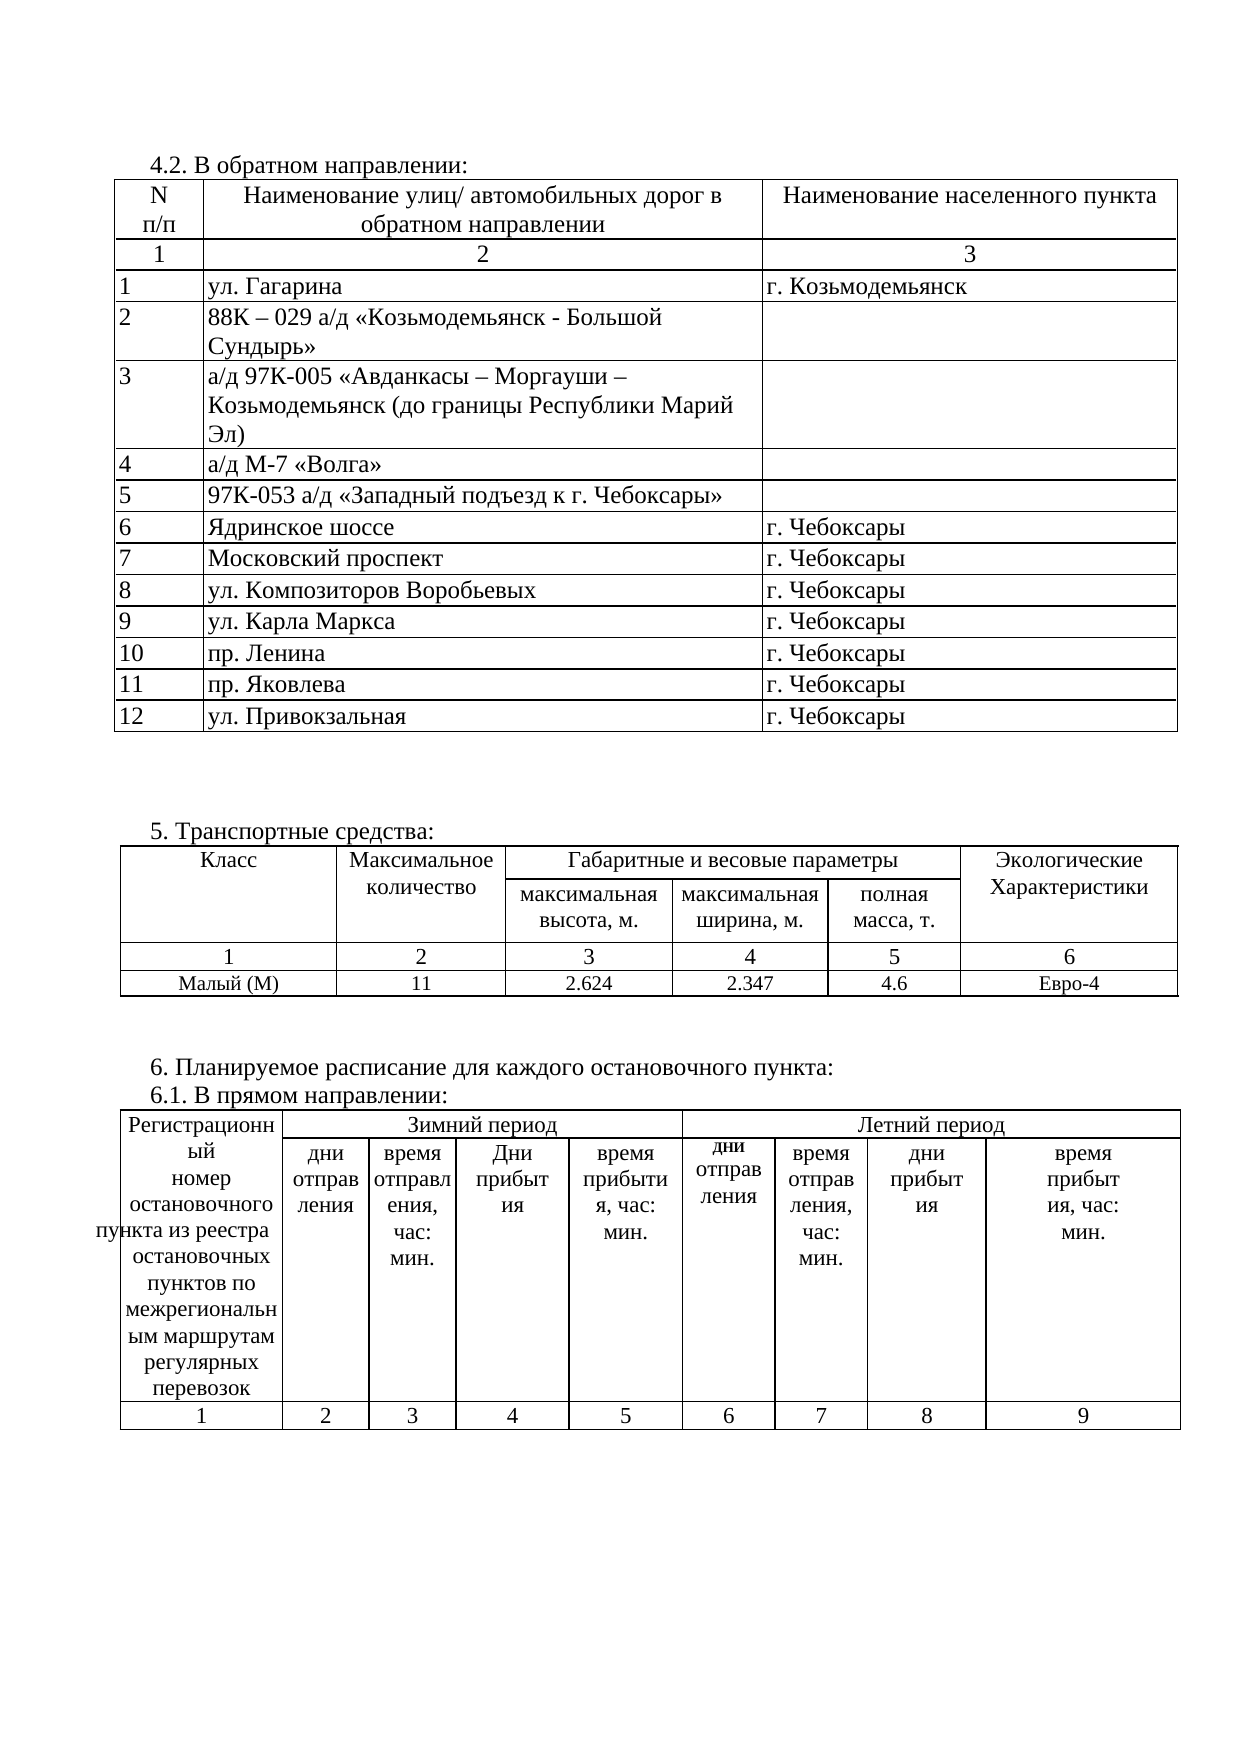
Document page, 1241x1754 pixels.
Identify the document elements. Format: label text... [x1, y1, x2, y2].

table_cell 6 [683, 1402, 774, 1429]
table_cell Евро-4 [961, 971, 1177, 995]
table_cell 1 [115, 270, 203, 301]
table_cell ул. Карла Маркса [204, 607, 762, 636]
table_cell 11 [337, 971, 505, 995]
table_cell Дни прибыт ия [457, 1139, 568, 1401]
table_cell время отправ ления, час: мин. [776, 1139, 867, 1401]
table_cell а/д М-7 «Волга» [204, 449, 762, 479]
table_cell пр. Яковлева [204, 670, 762, 699]
table_cell время отправл ения, час: мин. [370, 1139, 455, 1401]
table_cell г. Чебоксары [763, 699, 1177, 731]
table_cell г. Чебоксары [763, 636, 1177, 668]
table_cell г. Чебоксары [763, 574, 1177, 605]
table_header Наименование населенного пункта [763, 180, 1177, 238]
table_cell 3 [115, 361, 203, 448]
table_cell 8 [115, 575, 203, 605]
table_cell 2.624 [506, 971, 672, 995]
table_cell пр. Ленина [204, 638, 762, 668]
table_cell 2.347 [673, 971, 827, 995]
table_cell [763, 301, 1177, 360]
table_cell 4.6 [829, 971, 960, 995]
table_cell 9 [115, 606, 203, 636]
table_header Наименование улиц/ автомобильных дорог в обратном направлении [204, 180, 762, 238]
table_cell г. Козьмодемьянск [763, 269, 1177, 301]
table_header Экологические Характеристики [961, 847, 1177, 942]
table_cell 4 [115, 449, 203, 479]
text 5. Транспортные средства: [150, 816, 1090, 845]
table_cell 2 [283, 1402, 368, 1429]
table_cell 5 [829, 943, 960, 969]
table_cell 3 [370, 1402, 455, 1429]
table_cell г. Чебоксары [763, 668, 1177, 699]
table_cell 3 [763, 238, 1177, 269]
table_cell [763, 448, 1177, 479]
table_cell максимальная ширина, м. [673, 880, 827, 942]
table_cell 1 [115, 239, 203, 269]
table_cell 1 [121, 1402, 282, 1429]
table_cell 9 [987, 1402, 1180, 1429]
text 4.2. В обратном направлении: [150, 150, 1090, 179]
table_header Максимальное количество [337, 847, 505, 942]
table_cell 10 [115, 638, 203, 668]
table_cell дни отправ ления [283, 1139, 368, 1401]
table_cell время прибыти я, час: мин. [570, 1139, 682, 1401]
table_cell 97К-053 а/д «Западный подъезд к г. Чебоксары» [204, 481, 762, 511]
table_cell г. Чебоксары [763, 511, 1177, 542]
table_cell 6 [961, 943, 1177, 969]
table_cell г. Чебоксары [763, 605, 1177, 636]
table_cell ул. Гагарина [204, 271, 762, 301]
table_cell 7 [776, 1402, 867, 1429]
table_cell а/д 97К-005 «Авданкасы – Моргауши – Козьмодемьянск (до границы Республики Марий Эл) [204, 361, 762, 448]
table_header Зимний период [283, 1111, 682, 1137]
table_cell 2 [115, 302, 203, 360]
table_cell 2 [337, 943, 505, 969]
text 6. Планируемое расписание для каждого остановочного пункта: [150, 1052, 1090, 1081]
table_cell г. Чебоксары [763, 542, 1177, 573]
table_cell 4 [673, 943, 827, 969]
table_header N п/п [115, 180, 203, 238]
table_cell 8 [868, 1402, 985, 1429]
table_cell Ядринское шоссе [204, 512, 762, 542]
table_cell полная масса, т. [829, 880, 960, 942]
table_cell [763, 360, 1177, 448]
table_cell 5 [115, 480, 203, 511]
table_cell время прибыт ия, час: мин. [987, 1139, 1180, 1401]
table_cell 7 [115, 543, 203, 573]
table_header Габаритные и весовые параметры [506, 847, 960, 878]
table_cell ул. Композиторов Воробьевых [204, 575, 762, 605]
table_cell максимальная высота, м. [506, 880, 672, 942]
table_header Класс [121, 847, 336, 942]
table_cell ДНИ отправ ления [683, 1139, 774, 1401]
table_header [121, 1111, 282, 1401]
table_cell 5 [570, 1402, 682, 1429]
table_cell 4 [457, 1402, 568, 1429]
table_cell Малый (М) [121, 971, 336, 995]
table_cell 11 [115, 669, 203, 699]
table_cell ул. Привокзальная [204, 701, 762, 731]
table_cell 2 [204, 240, 762, 269]
table_cell 1 [121, 943, 336, 969]
table_cell дни прибыт ия [868, 1139, 985, 1401]
table_cell [763, 479, 1177, 511]
text 6.1. В прямом направлении: [150, 1081, 1090, 1109]
table_header Летний период [683, 1111, 1180, 1137]
table_cell 12 [115, 700, 203, 731]
table_cell 6 [115, 512, 203, 542]
table_cell 3 [506, 943, 672, 969]
table_cell Московский проспект [204, 544, 762, 573]
table_cell 88К – 029 а/д «Козьмодемьянск - Большой Сундырь» [204, 302, 762, 360]
